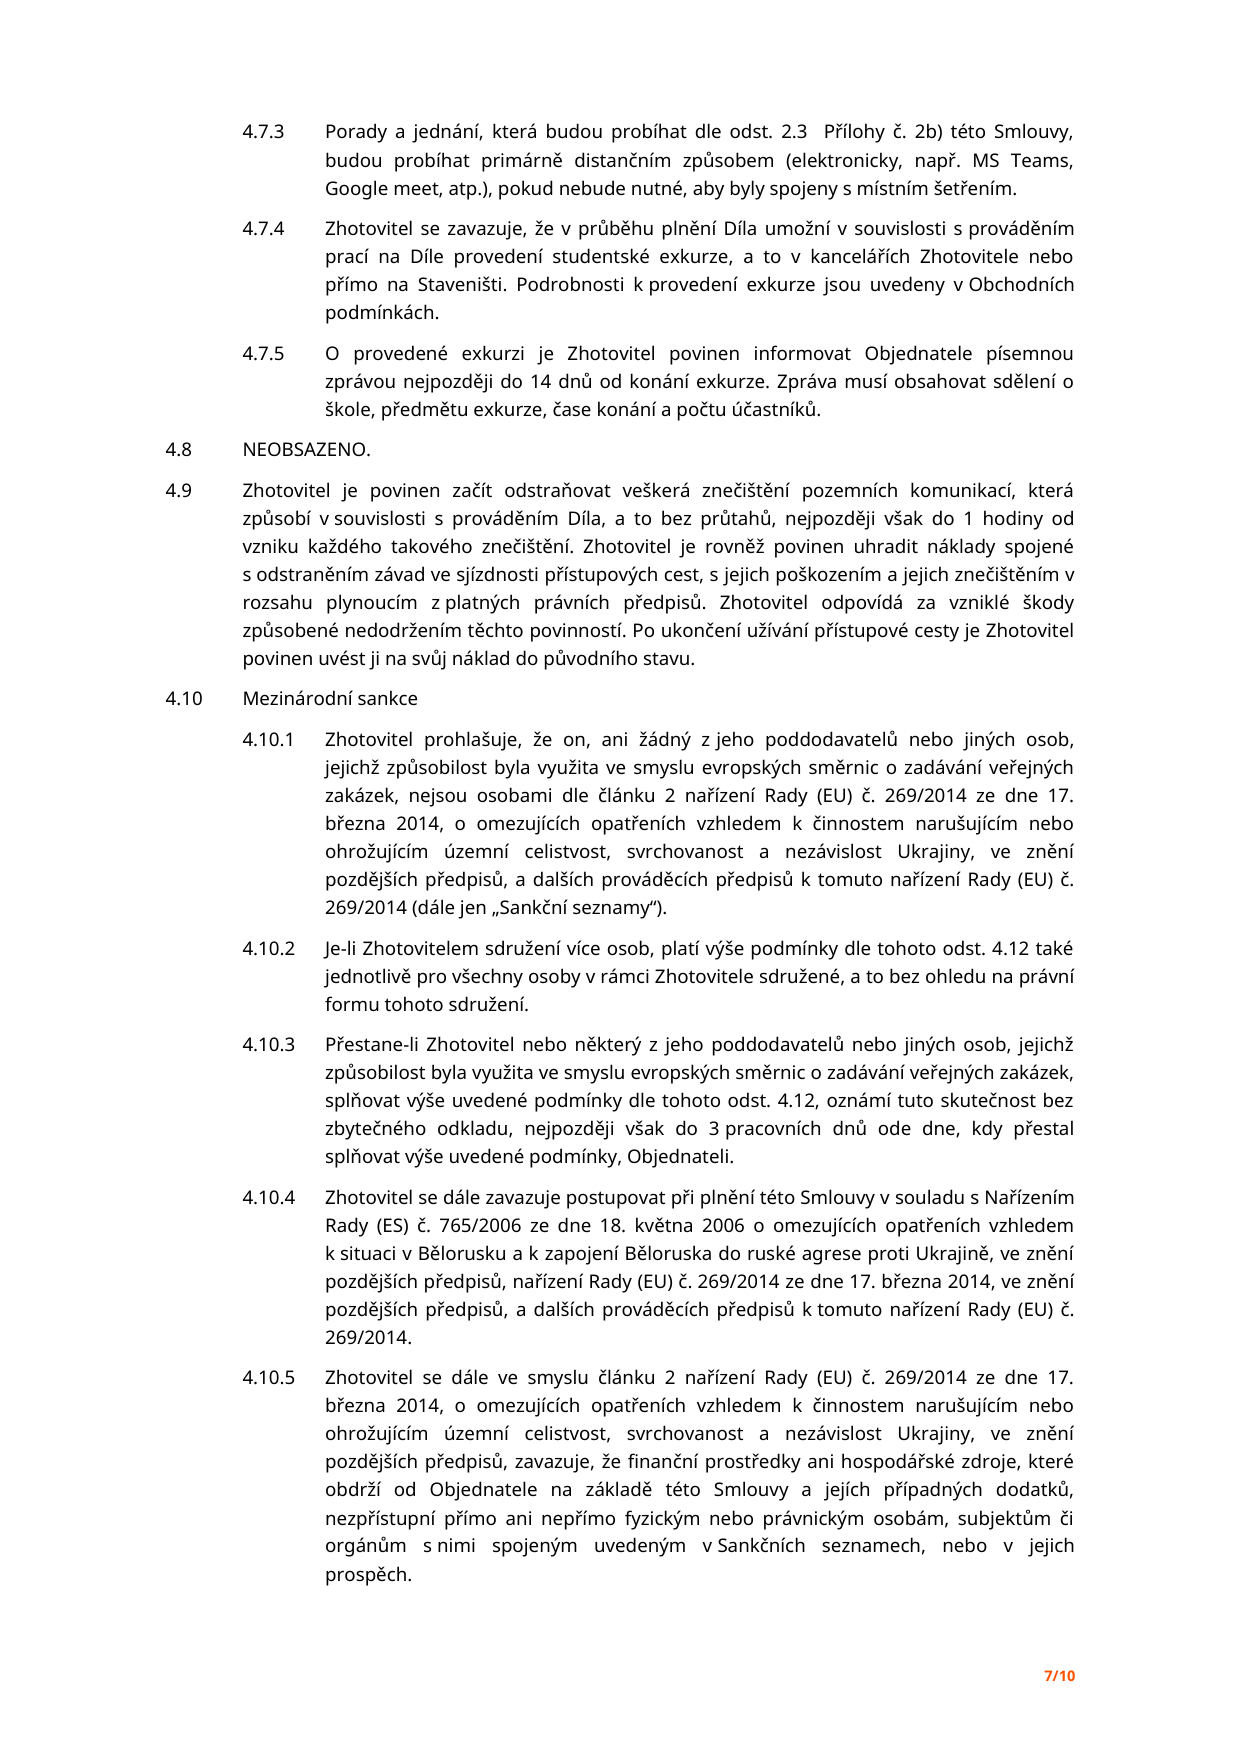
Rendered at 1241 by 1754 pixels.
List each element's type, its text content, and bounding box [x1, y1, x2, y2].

text Zhotovitel prohlašuje, že on, ani žádný z jeho poddodavatelů nebo jiných osob, jejichž způsobilost byla využita ve smyslu evropských směrnic o zadávání veřejných zakázek, nejsou osobami dle článku 2 nařízení Rady (EU) č. 269/2014 ze dne 17. března 2014, o omezujících opatřeních vzhledem k činnostem narušujícím nebo ohrožujícím územní celistvost, svrchovanost a nezávislost Ukrajiny, ve znění pozdějších předpisů, a dalších prováděcích předpisů k tomuto nařízení Rady (EU) č. 269/2014 (dále jen „Sankční seznamy“). [242, 726, 1075, 920]
text Zhotovitel se dále zavazuje postupovat při plnění této Smlouvy v souladu s Nařízením Rady (ES) č. 765/2006 ze dne 18. května 2006 o omezujících opatřeních vzhledem k situaci v Bělorusku a k zapojení Běloruska do ruské agrese proti Ukrajině, ve znění pozdějších předpisů, nařízení Rady (EU) č. 269/2014 ze dne 17. března 2014, ve znění pozdějších předpisů, a dalších prováděcích předpisů k tomuto nařízení Rady (EU) č. 269/2014. [242, 1184, 1075, 1350]
text Zhotovitel se dále ve smyslu článku 2 nařízení Rady (EU) č. 269/2014 ze dne 17. března 2014, o omezujících opatřeních vzhledem k činnostem narušujícím nebo ohrožujícím územní celistvost, svrchovanost a nezávislost Ukrajiny, ve znění pozdějších předpisů, zavazuje, že finanční prostředky ani hospodářské zdroje, které obdrží od Objednatele na základě této Smlouvy a jejích případných dodatků, nezpřístupní přímo ani nepřímo fyzickým nebo právnickým osobám, subjektům či orgánům s nimi spojeným uvedeným v Sankčních seznamech, nebo v jejich prospěch. [242, 1365, 1075, 1586]
text O provedené exkurzi je Zhotovitel povinen informovat Objednatele písemnou zprávou nejpozději do 14 dnů od konání exkurze. Zpráva musí obsahovat sdělení o škole, předmětu exkurze, čase konání a počtu účastníků. [242, 340, 1075, 422]
text NEOBSAZENO. [165, 437, 1075, 462]
text Přestane-li Zhotovitel nebo některý z jeho poddodavatelů nebo jiných osob, jejichž způsobilost byla využita ve smyslu evropských směrnic o zadávání veřejných zakázek, splňovat výše uvedené podmínky dle tohoto odst. 4.12, oznámí tuto skutečnost bez zbytečného odkladu, nejpozději však do 3 pracovních dnů ode dne, kdy přestal splňovat výše uvedené podmínky, Objednateli. [242, 1031, 1075, 1169]
text Porady a jednání, která budou probíhat dle odst. 2.3 Přílohy č. 2b) této Smlouvy, budou probíhat primárně distančním způsobem (elektronicky, např. MS Teams, Google meet, atp.), pokud nebude nutné, aby byly spojeny s místním šetřením. [242, 119, 1075, 200]
text Je-li Zhotovitelem sdružení více osob, platí výše podmínky dle tohoto odst. 4.12 také jednotlivě pro všechny osoby v rámci Zhotovitele sdružené, a to bez ohledu na právní formu tohoto sdružení. [242, 935, 1075, 1016]
text Mezinárodní sankce [165, 686, 1075, 711]
text Zhotovitel se zavazuje, že v průběhu plnění Díla umožní v souvislosti s prováděním prací na Díle provedení studentské exkurze, a to v kancelářích Zhotovitele nebo přímo na Staveništi. Podrobnosti k provedení exkurze jsou uvedeny v Obchodních podmínkách. [242, 215, 1075, 325]
text Zhotovitel je povinen začít odstraňovat veškerá znečištění pozemních komunikací, která způsobí v souvislosti s prováděním Díla, a to bez průtahů, nejpozději však do 1 hodiny od vzniku každého takového znečištění. Zhotovitel je rovněž povinen uhradit náklady spojené s odstraněním závad ve sjízdnosti přístupových cest, s jejich poškozením a jejich znečištěním v rozsahu plynoucím z platných právních předpisů. Zhotovitel odpovídá za vzniklé škody způsobené nedodržením těchto povinností. Po ukončení užívání přístupové cesty je Zhotovitel povinen uvést ji na svůj náklad do původního stavu. [165, 477, 1075, 671]
